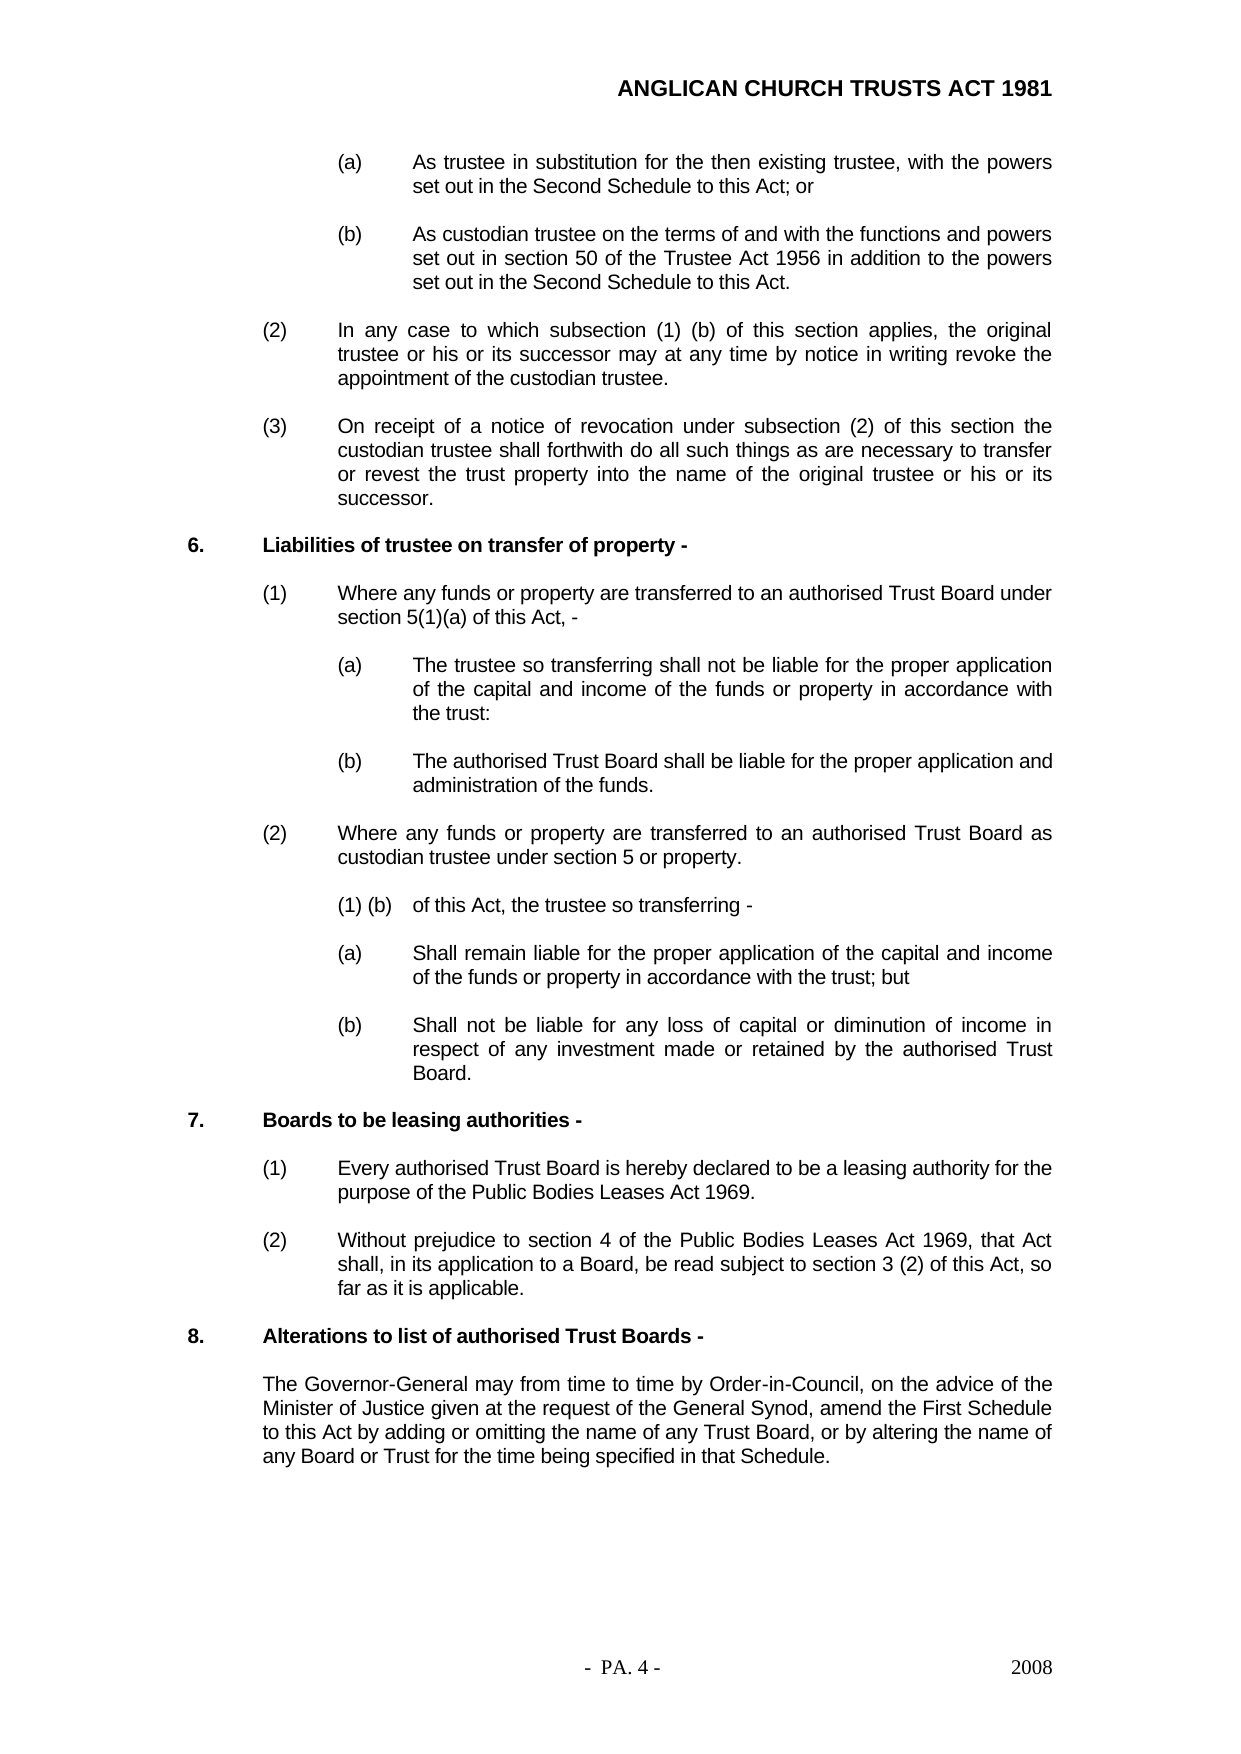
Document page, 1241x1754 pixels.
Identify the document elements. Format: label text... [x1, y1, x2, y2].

text (b) Shall not be liable for any loss of capital or diminution of income in respect of any investment made or retained by the authorised Trust Board. [187, 1012, 1053, 1084]
text 6. Liabilities of trustee on transfer of property - [187, 533, 1053, 557]
text (2) Without prejudice to section 4 of the Public Bodies Leases Act 1969, that Act shall, in its application to a Board, be read subject to section 3 (2) of this Act, so far as it is applicable. [187, 1228, 1053, 1300]
text (b) As custodian trustee on the terms of and with the functions and powers set out in section 50 of the Trustee Act 1956 in addition to the powers set out in the Second Schedule to this Act. [187, 222, 1053, 294]
text (a) As trustee in substitution for the then existing trustee, with the powers set out in the Second Schedule to this Act; or [187, 150, 1053, 198]
text 7. Boards to be leasing authorities - [187, 1108, 1053, 1132]
text The Governor-General may from time to time by Order-in-Council, on the advice of the Minister of Justice given at the request of the General Synod, amend the First Schedule to this Act by adding or omitting the name of any Trust Board, or by altering the name of any Board or Trust for the time being specified in that Schedule. [187, 1372, 1053, 1468]
text (3) On receipt of a notice of revocation under subsection (2) of this section the custodian trustee shall forthwith do all such things as are necessary to transfer or revest the trust property into the name of the original trustee or his or its successor. [187, 413, 1053, 509]
text (1) Where any funds or property are transferred to an authorised Trust Board under section 5(1)(a) of this Act, - [187, 581, 1053, 629]
text (a) Shall remain liable for the proper application of the capital and income of the funds or property in accordance with the trust; but [187, 941, 1053, 988]
text (1) Every authorised Trust Board is hereby declared to be a leasing authority for the purpose of the Public Bodies Leases Act 1969. [187, 1156, 1053, 1204]
text (1) (b) of this Act, the trustee so transferring - [187, 893, 1053, 917]
text 8. Alterations to list of authorised Trust Boards - [187, 1324, 1053, 1348]
text (a) The trustee so transferring shall not be liable for the proper application of the capital and income of the funds or property in accordance with the trust: [187, 653, 1053, 725]
text (2) Where any funds or property are transferred to an authorised Trust Board as custodian trustee under section 5 or property. [187, 821, 1053, 869]
text (2) In any case to which subsection (1) (b) of this section applies, the original trustee or his or its successor may at any time by notice in writing revoke the appointment of the custodian trustee. [187, 318, 1053, 389]
text (b) The authorised Trust Board shall be liable for the proper application and administration of the funds. [187, 749, 1053, 797]
